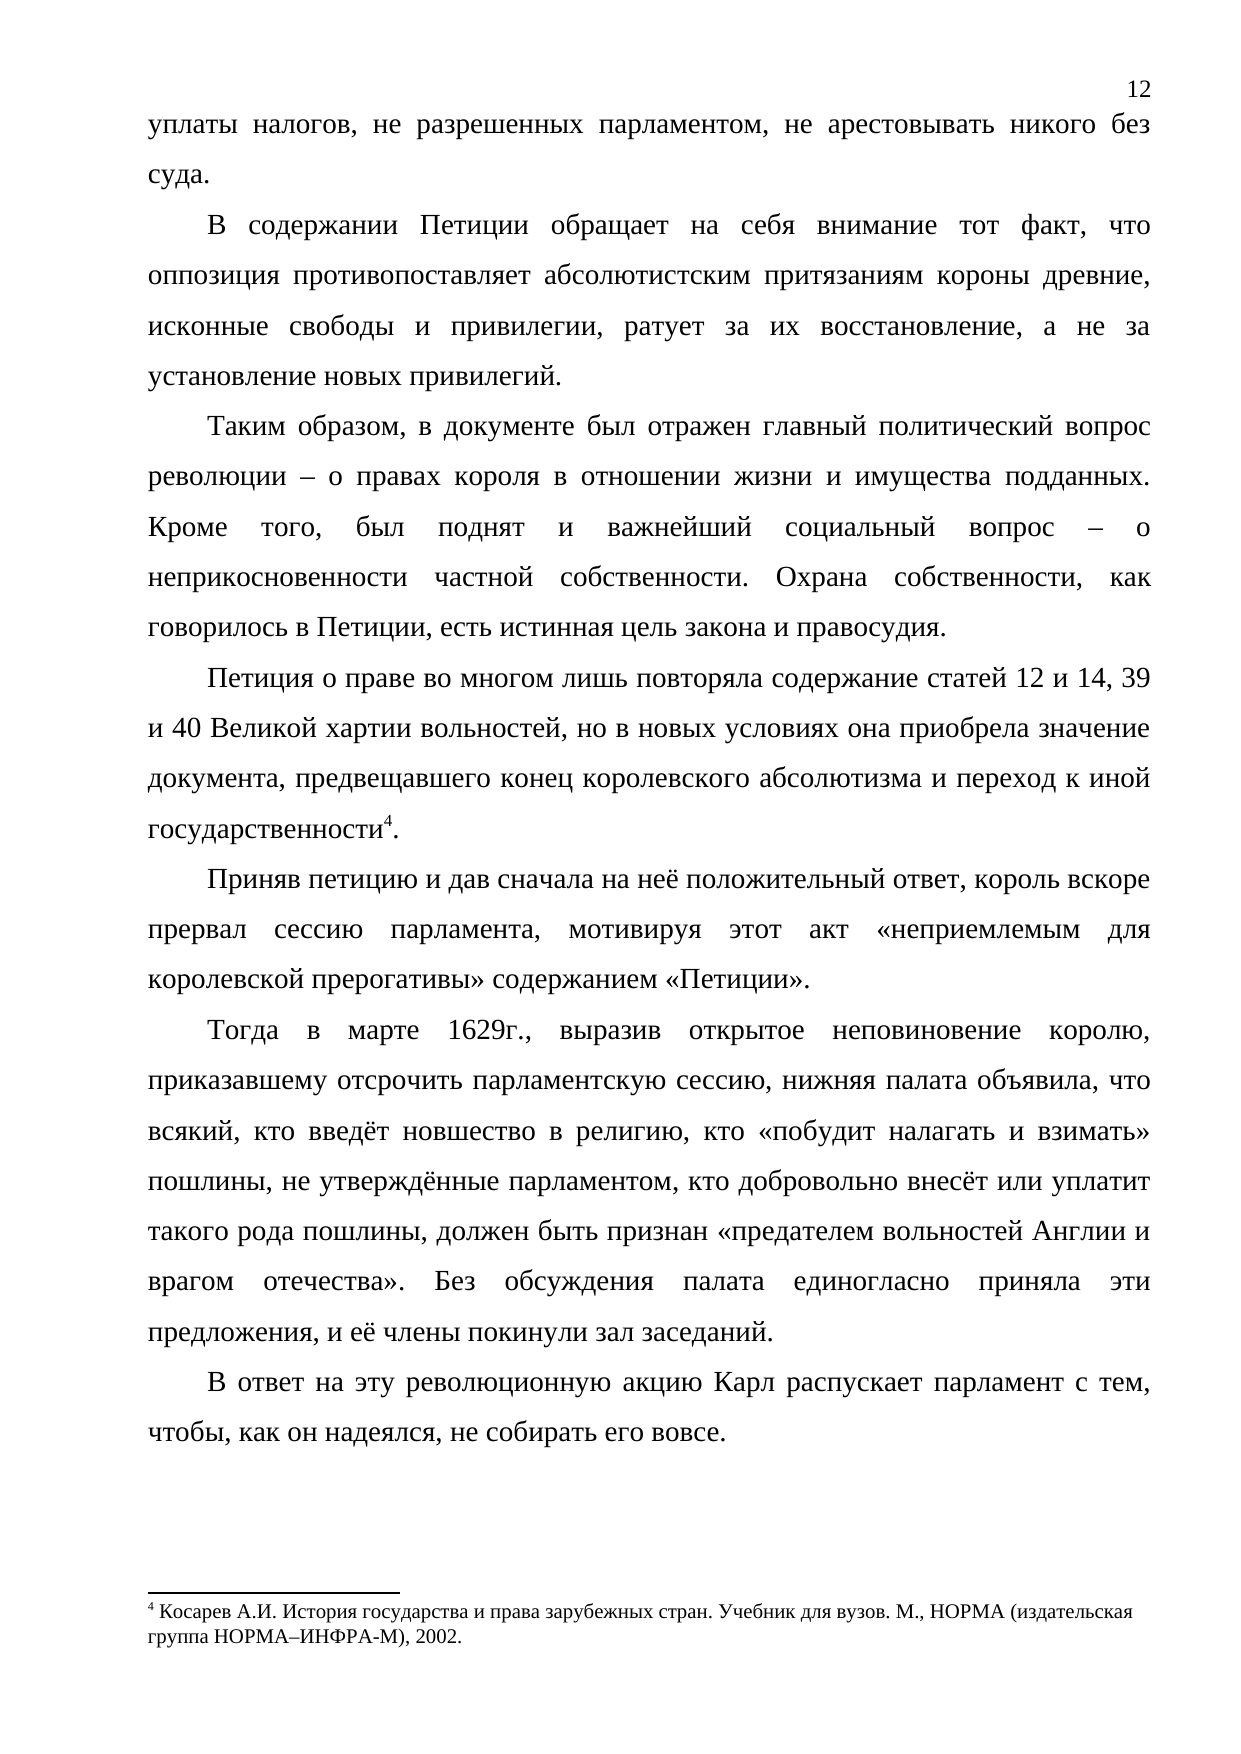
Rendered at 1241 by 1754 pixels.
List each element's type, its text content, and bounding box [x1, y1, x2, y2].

text В ответ на эту революционную акцию Карл распускает парламент с тем, чтобы, как он надеялся, не собирать его вовсе. [148, 1364, 1152, 1448]
text Петиция о праве во многом лишь повторяла содержание статей 12 и 14, 39 и 40 Великой хартии вольностей, но в новых условиях она приобрела значение документа, предвещавшего конец королевского абсолютизма и переход к иной государственности. [148, 660, 1152, 844]
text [148, 106, 1152, 190]
text Приняв петицию и дав сначала на неё положительный ответ, король вскоре прервал сессию парламента, мотивируя этот акт «неприемлемым для королевской прерогативы» содержанием «Петиции». [148, 861, 1152, 995]
text Таким образом, в документе был отражен главный политический вопрос революции – о правах короля в отношении жизни и имущества подданных. Кроме того, был поднят и важнейший социальный вопрос – о неприкосновенности частной собственности. Охрана собственности, как говорилось в Петиции, есть истинная цель закона и правосудия. [148, 408, 1152, 643]
text В содержании Петиции обращает на себя внимание тот факт, что оппозиция противопоставляет абсолютистским притязаниям короны древние, исконные свободы и привилегии, ратует за их восстановление, а не за установление новых привилегий. [148, 207, 1152, 391]
text Тогда в марте 1629г., выразив открытое неповиновение королю, приказавшему отсрочить парламентскую сессию, нижняя палата объявила, что всякий, кто введёт новшество в религию, кто «побудит налагать и взимать» пошлины, не утверждённые парламентом, кто добровольно внесёт или уплатит такого рода пошлины, должен быть признан «предателем вольностей Англии и врагом отечества». Без обсуждения палата единогласно приняла эти предложения, и её члены покинули зал заседаний. [148, 1012, 1152, 1347]
